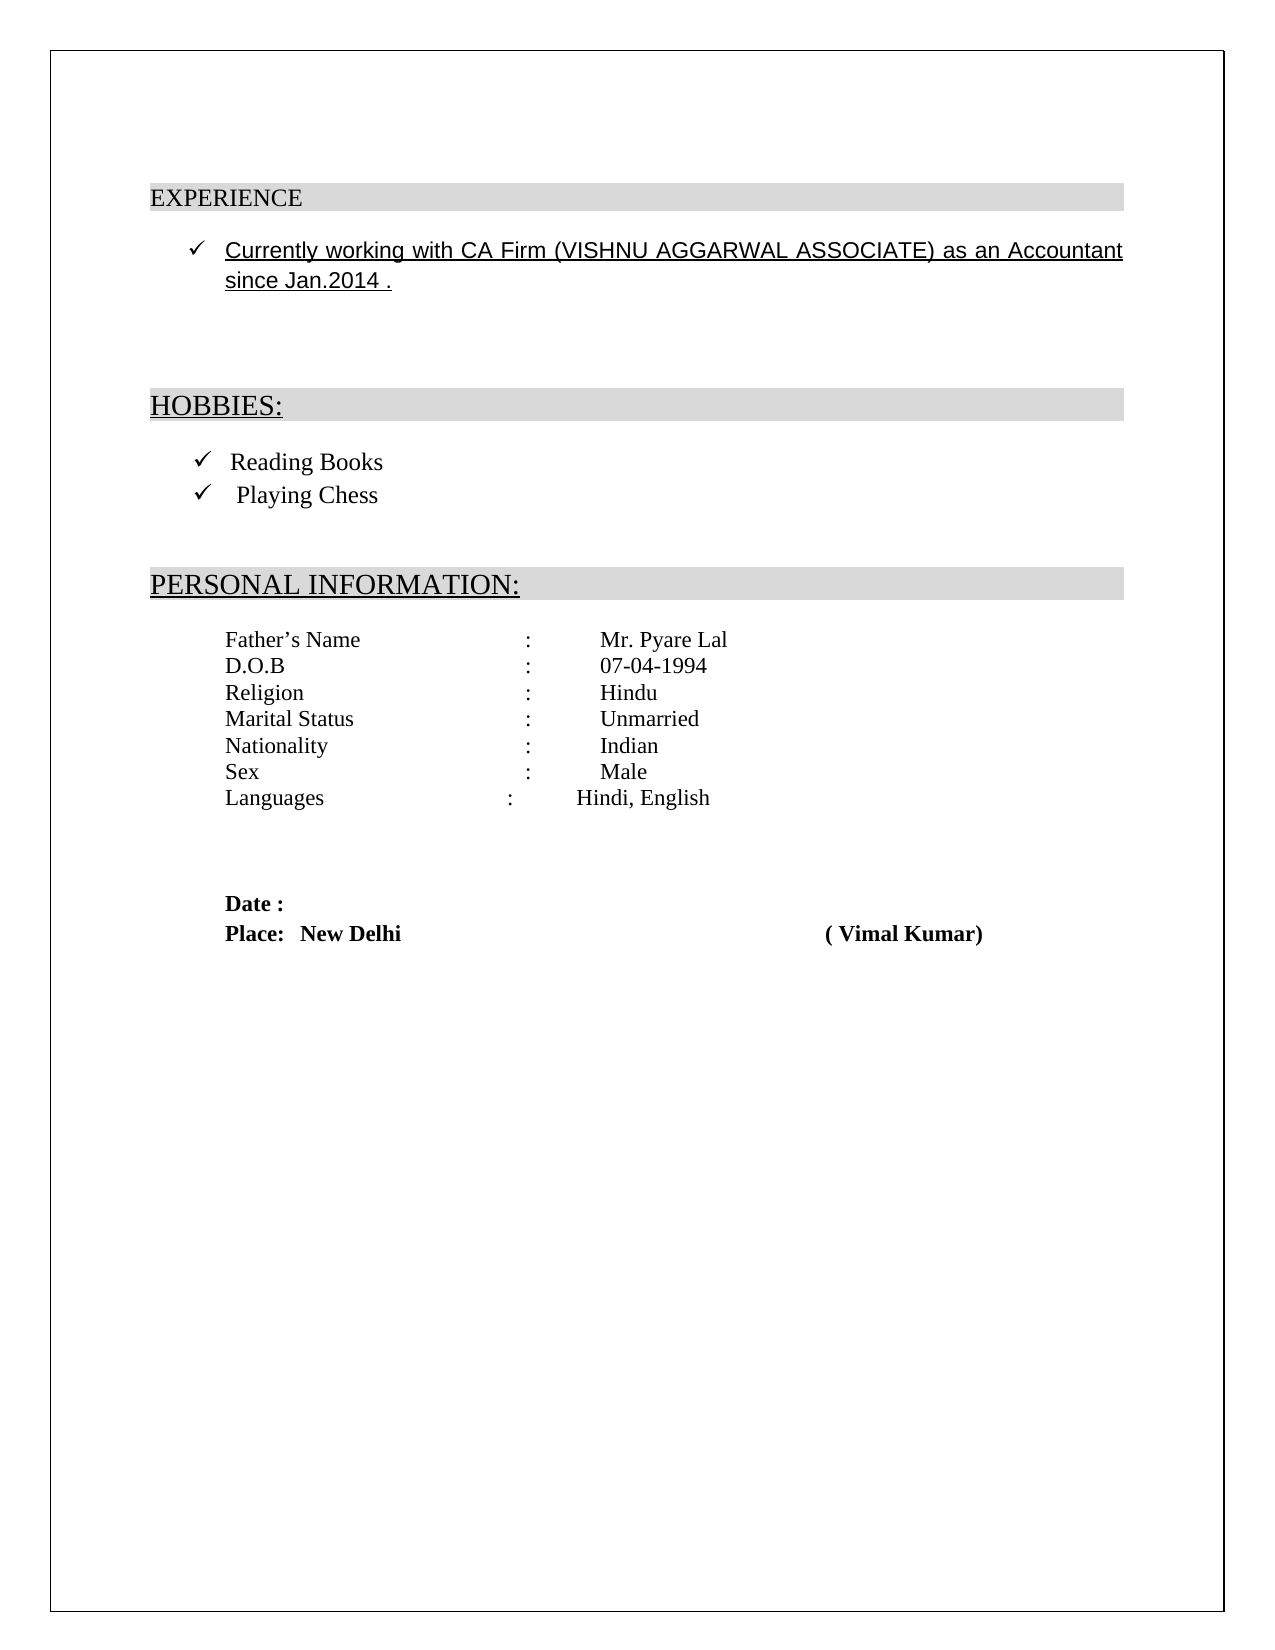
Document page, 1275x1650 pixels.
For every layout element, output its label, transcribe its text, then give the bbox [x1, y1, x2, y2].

list Marital Status : Unmarried [225, 705, 1124, 732]
text HOBBIES: [150, 388, 1124, 421]
list Sex : Male [225, 758, 1124, 784]
list Reading Books [192, 447, 1124, 476]
list Religion : Hindu [225, 679, 1124, 705]
text D.O.B : 07-04-1994 [187, 653, 1124, 679]
text PERSONAL INFORMATION: [150, 567, 1124, 600]
list Currently working with CA Firm (VISHNU AGGARWAL ASSOCIATE) as an Accountant since Jan.2014 . [187, 237, 1124, 293]
list Date : [225, 890, 1124, 916]
list Languages : Hindi, English [225, 784, 1124, 811]
text EXPERIENCE [150, 183, 1124, 211]
list Playing Chess [192, 480, 1124, 509]
list Nationality : Indian [225, 732, 1124, 758]
text Father’s Name : Mr. Pyare Lal [187, 626, 1124, 653]
list Place: New Delhi ( Vimal Kumar) [225, 920, 1124, 946]
